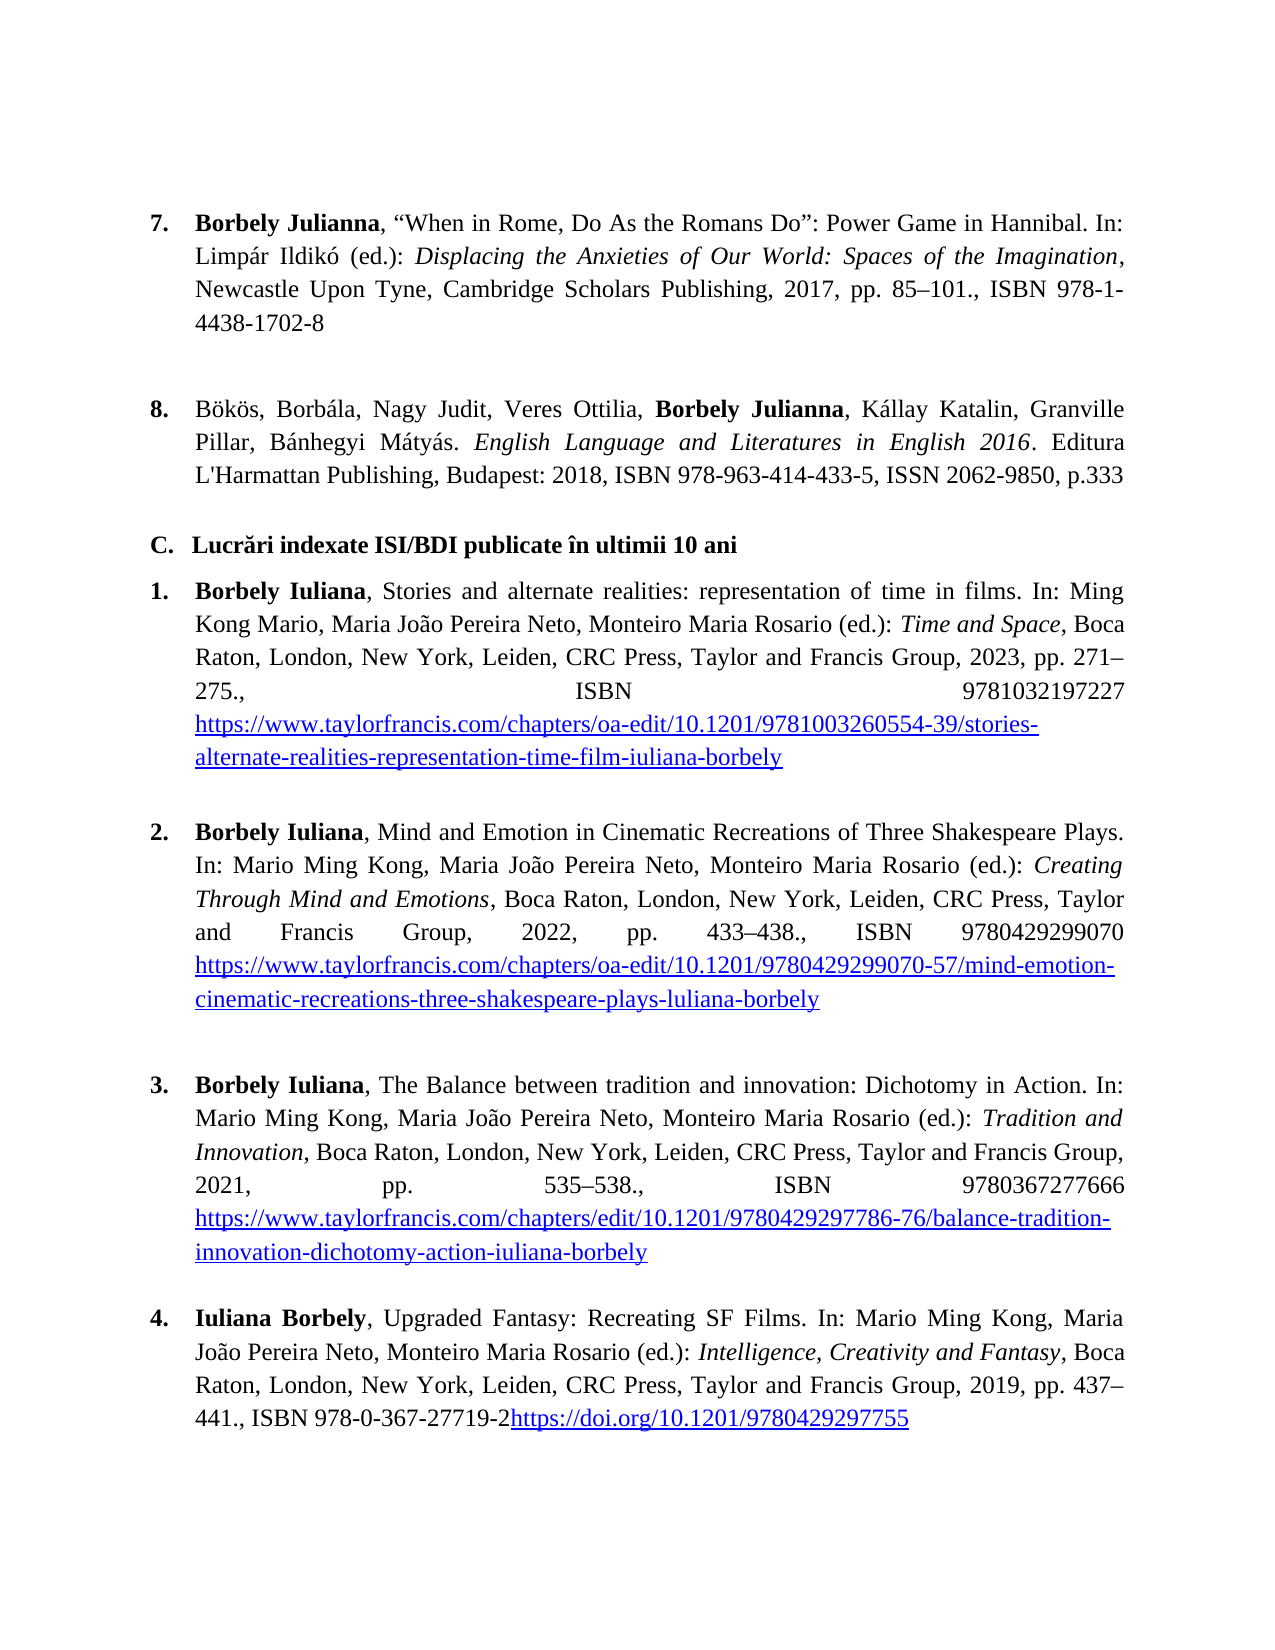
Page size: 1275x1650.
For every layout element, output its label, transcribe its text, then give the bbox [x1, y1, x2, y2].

list Lucrări indexate ISI/BDI publicate în ultimii 10 ani [150, 530, 1125, 559]
list Borbely Iuliana, Mind and Emotion in Cinematic Recreations of Three Shakespeare Plays. In: Mario Ming Kong, Maria João Pereira Neto, Monteiro Maria Rosario (ed.): Creating Through Mind and Emotions, Boca Raton, London, New York, Leiden, CRC Press, Taylor and Francis Group, 2022, pp. 433–438., ISBN 9780429299070 https://www.taylorfrancis.com/chapters/oa-edit/10.1201/9780429299070-57/mind-emotion-cinematic-recreations-three-shakespeare-plays-luliana-borbely [150, 812, 1125, 1012]
list Borbely Iuliana, The Balance between tradition and innovation: Dichotomy in Action. In: Mario Ming Kong, Maria João Pereira Neto, Monteiro Maria Rosario (ed.): Tradition and Innovation, Boca Raton, London, New York, Leiden, CRC Press, Taylor and Francis Group, 2021, pp. 535–538., ISBN 9780367277666 https://www.taylorfrancis.com/chapters/edit/10.1201/9780429297786-76/balance-tradition-innovation-dichotomy-action-iuliana-borbely [150, 1065, 1125, 1265]
list Borbely Iuliana, Stories and alternate realities: representation of time in films. In: Ming Kong Mario, Maria João Pereira Neto, Monteiro Maria Rosario (ed.): Time and Space, Boca Raton, London, New York, Leiden, CRC Press, Taylor and Francis Group, 2023, pp. 271–275., ISBN 9781032197227 https://www.taylorfrancis.com/chapters/oa-edit/10.1201/9781003260554-39/stories-alternate-realities-representation-time-film-iuliana-borbely [150, 571, 1125, 771]
list Borbely Julianna, “When in Rome, Do As the Romans Do”: Power Game in Hannibal. In: Limpár Ildikó (ed.): Displacing the Anxieties of Our World: Spaces of the Imagination, Newcastle Upon Tyne, Cambridge Scholars Publishing, 2017, pp. 85–101., ISBN 978-1-4438-1702-8 [150, 203, 1125, 336]
list Iuliana Borbely, Upgraded Fantasy: Recreating SF Films. In: Mario Ming Kong, Maria João Pereira Neto, Monteiro Maria Rosario (ed.): Intelligence, Creativity and Fantasy, Boca Raton, London, New York, Leiden, CRC Press, Taylor and Francis Group, 2019, pp. 437–441., ISBN 978-0-367-27719-2https://doi.org/10.1201/9780429297755 [150, 1299, 1125, 1432]
list Bökös, Borbála, Nagy Judit, Veres Ottilia, Borbely Julianna, Kállay Katalin, Granville Pillar, Bánhegyi Mátyás. English Language and Literatures in English 2016. Editura L'Harmattan Publishing, Budapest: 2018, ISBN 978-963-414-433-5, ISSN 2062-9850, p.333 [150, 389, 1125, 489]
